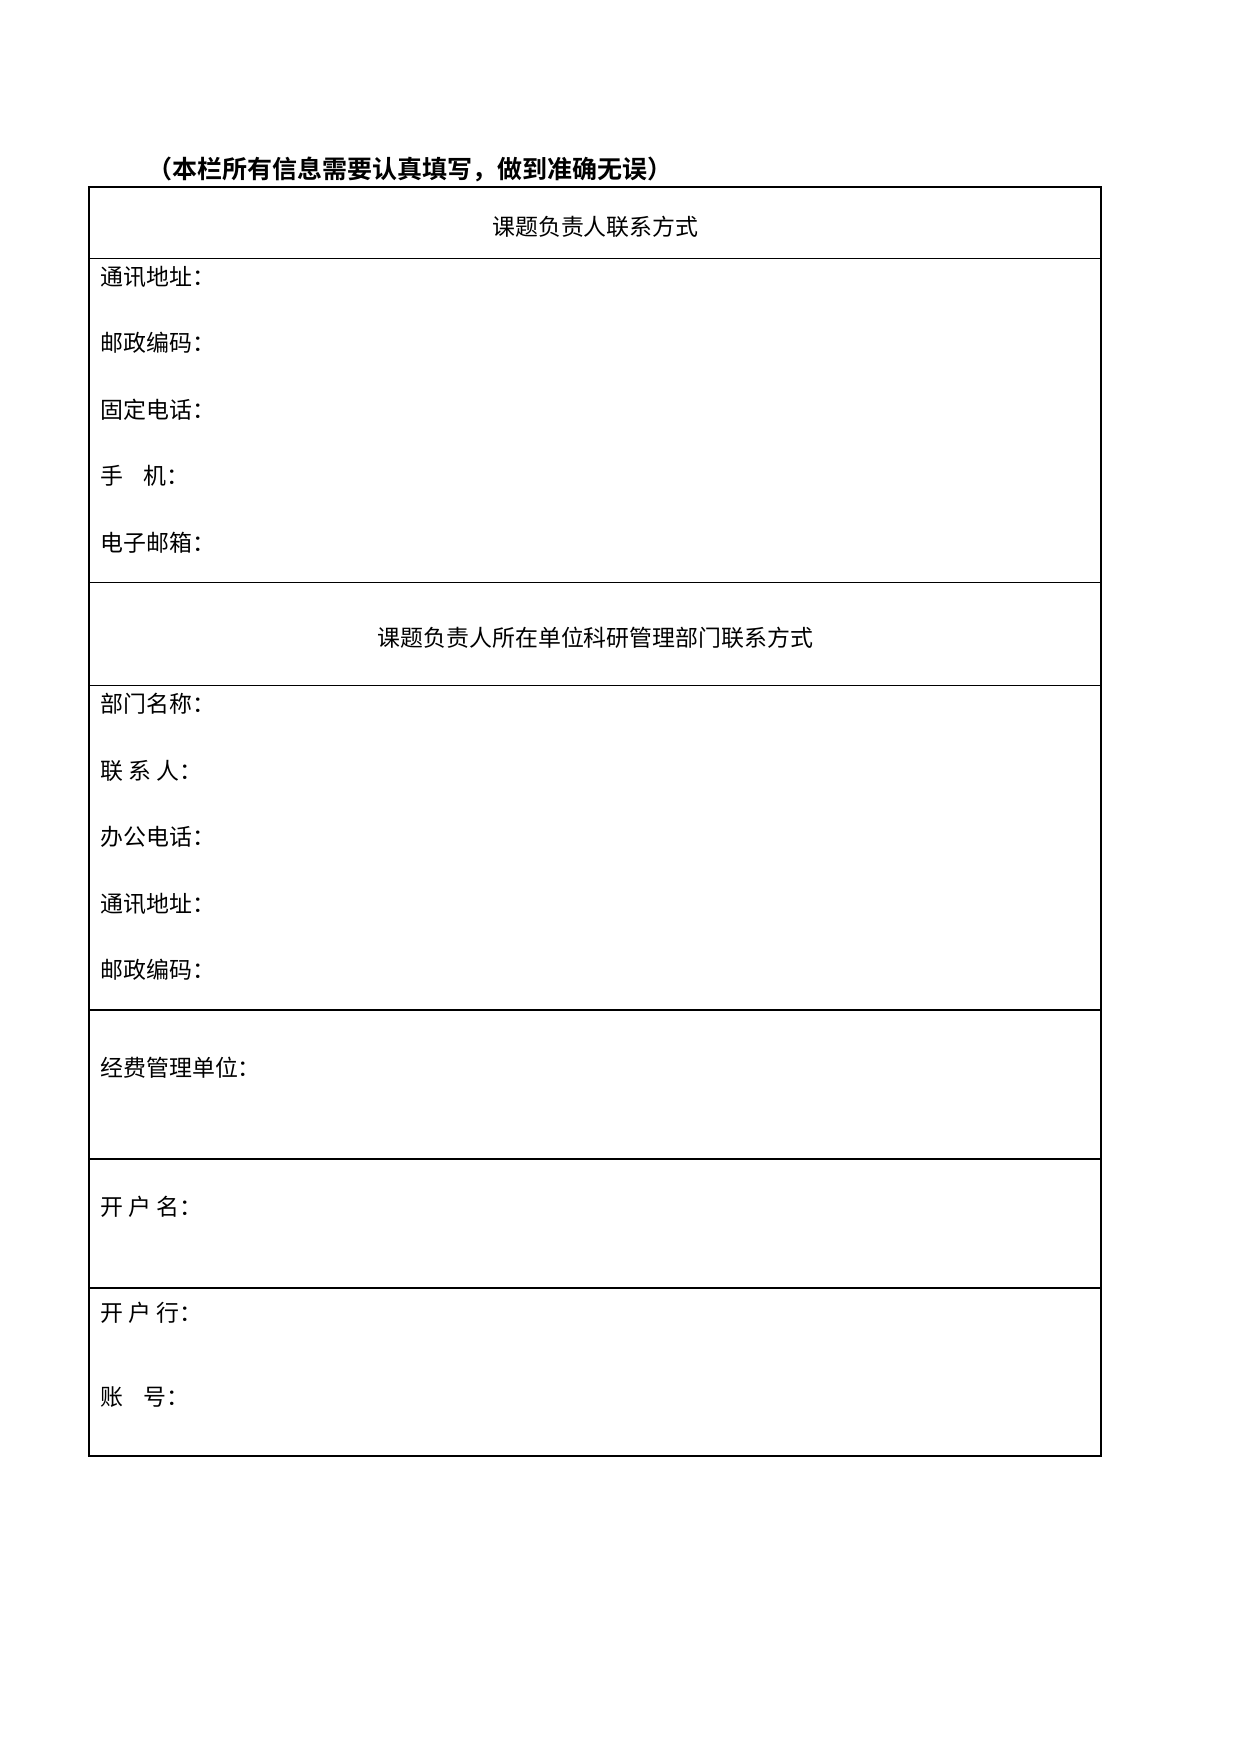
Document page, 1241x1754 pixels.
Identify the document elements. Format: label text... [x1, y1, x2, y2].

table_header 课题负责人联系方式 [90, 188, 1100, 258]
table_cell 课题负责人所在单位科研管理部门联系方式 [90, 583, 1100, 685]
table_cell 经费管理单位： [90, 1011, 1100, 1158]
table_cell 通讯地址： 邮政编码： 固定电话： 手 机： 电子邮箱： [90, 259, 1100, 582]
text （本栏所有信息需要认真填写，做到准确无误） [109, 150, 1081, 186]
table_cell 部门名称： 联 系 人： 办公电话： 通讯地址： 邮政编码： [90, 686, 1100, 1009]
table_cell 开 户 行： 账 号： [90, 1289, 1100, 1455]
table_cell 开 户 名： [90, 1160, 1100, 1287]
